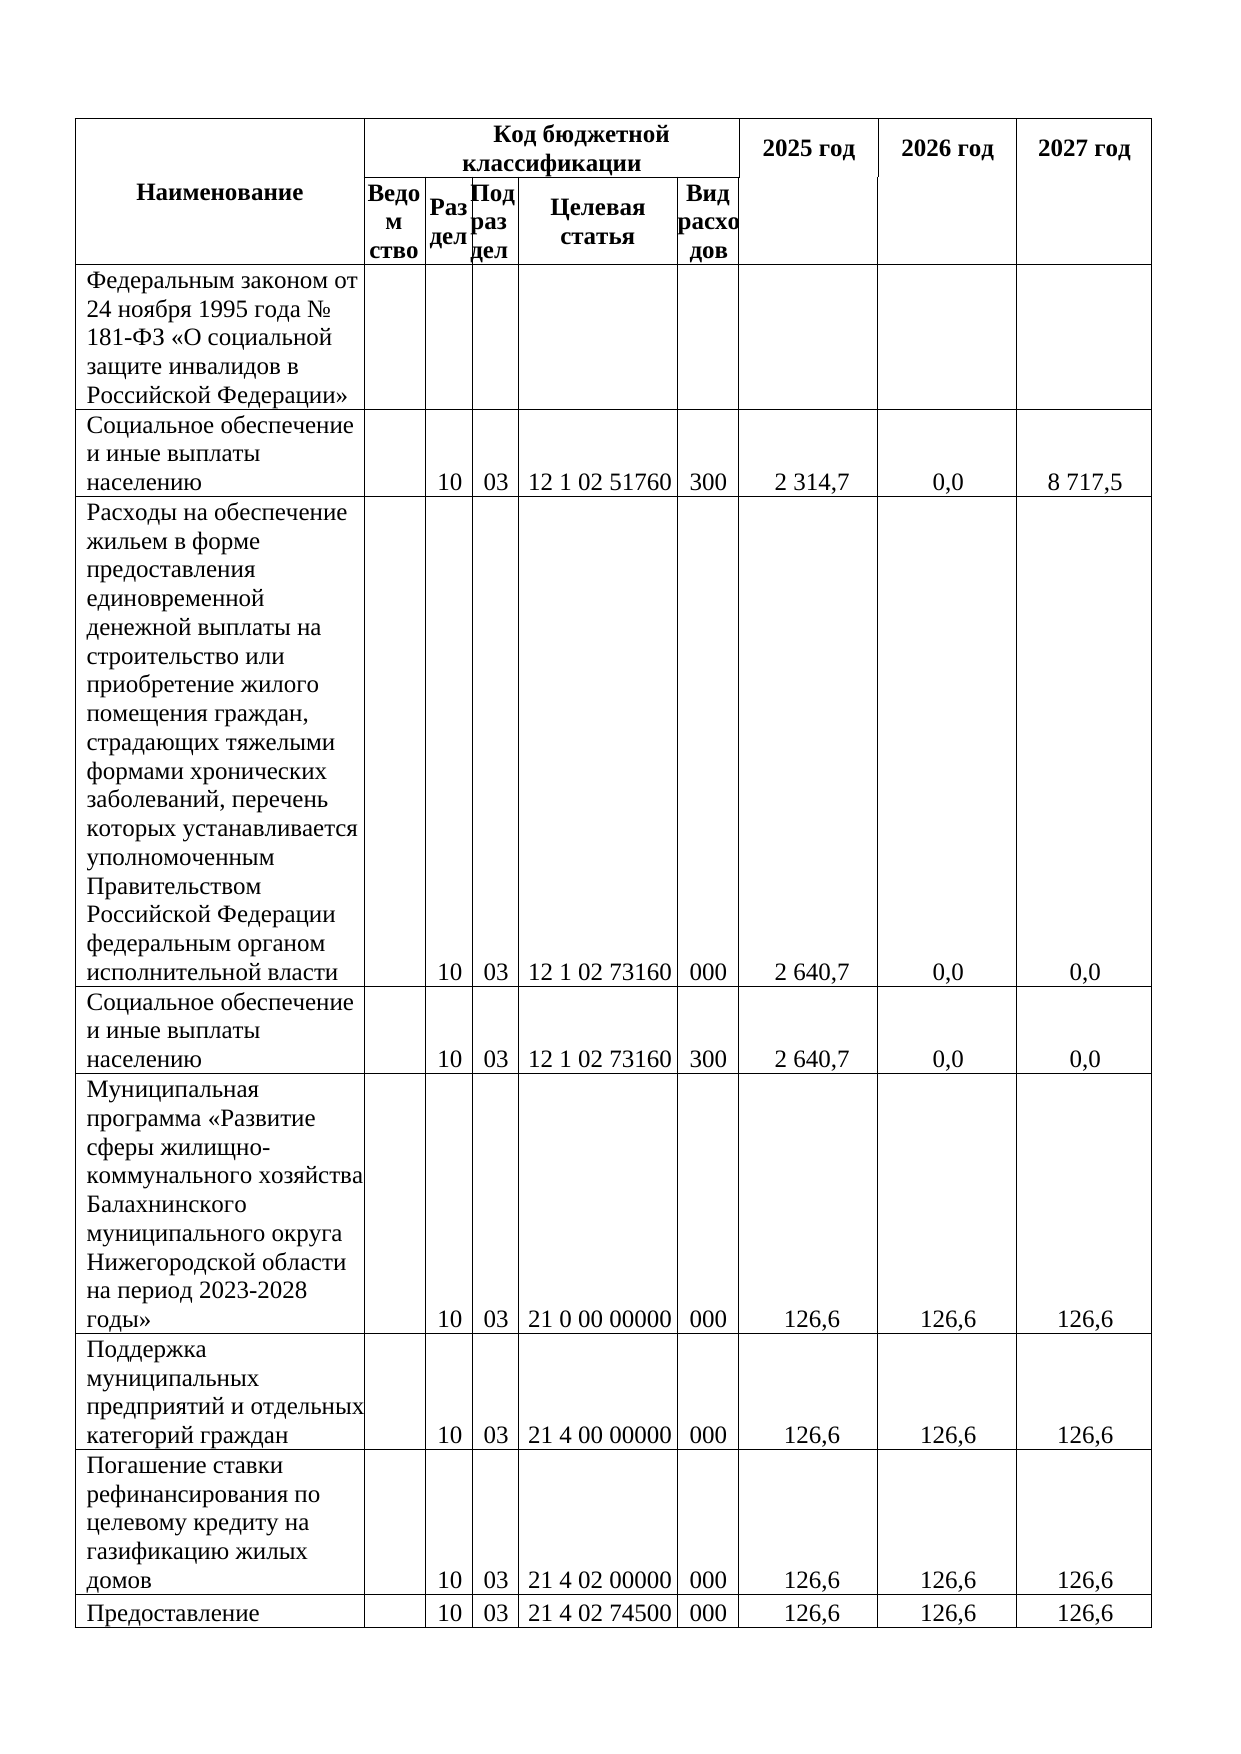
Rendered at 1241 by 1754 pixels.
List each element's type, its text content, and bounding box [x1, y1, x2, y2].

table_header 2026 год [879, 119, 1016, 177]
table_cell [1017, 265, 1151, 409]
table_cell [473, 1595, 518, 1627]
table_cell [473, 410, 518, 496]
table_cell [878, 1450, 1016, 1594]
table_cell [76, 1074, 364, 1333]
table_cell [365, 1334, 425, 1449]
table_cell [739, 177, 877, 264]
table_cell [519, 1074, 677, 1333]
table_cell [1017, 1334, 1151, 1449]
table_cell Ведом ство [365, 178, 425, 264]
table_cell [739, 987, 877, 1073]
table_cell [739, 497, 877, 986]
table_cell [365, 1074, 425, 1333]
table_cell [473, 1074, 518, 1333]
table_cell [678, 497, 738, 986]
table_header 2027 год [1017, 119, 1151, 177]
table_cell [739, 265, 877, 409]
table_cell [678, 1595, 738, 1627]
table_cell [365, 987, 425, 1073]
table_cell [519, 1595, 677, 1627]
table_cell [878, 177, 1016, 264]
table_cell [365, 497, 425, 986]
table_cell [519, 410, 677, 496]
table_cell [1017, 177, 1151, 264]
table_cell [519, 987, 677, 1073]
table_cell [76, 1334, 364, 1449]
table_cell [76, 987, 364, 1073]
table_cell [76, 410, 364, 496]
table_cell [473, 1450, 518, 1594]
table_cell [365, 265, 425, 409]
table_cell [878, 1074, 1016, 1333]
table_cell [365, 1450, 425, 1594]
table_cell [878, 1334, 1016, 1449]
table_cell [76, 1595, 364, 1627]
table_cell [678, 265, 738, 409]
table_cell Целевая статья [519, 178, 677, 264]
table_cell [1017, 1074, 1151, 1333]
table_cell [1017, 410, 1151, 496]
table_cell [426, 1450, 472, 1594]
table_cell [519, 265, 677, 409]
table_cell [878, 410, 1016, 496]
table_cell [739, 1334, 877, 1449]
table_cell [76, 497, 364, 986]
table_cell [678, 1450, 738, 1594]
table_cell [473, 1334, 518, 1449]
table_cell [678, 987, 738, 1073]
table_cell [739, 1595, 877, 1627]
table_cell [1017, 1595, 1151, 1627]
table_cell Под раз дел [473, 178, 518, 264]
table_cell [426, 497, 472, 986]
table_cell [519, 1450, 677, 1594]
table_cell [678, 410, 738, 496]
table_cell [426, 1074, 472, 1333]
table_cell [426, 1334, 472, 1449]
table_cell Раз дел [426, 178, 472, 264]
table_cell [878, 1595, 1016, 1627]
table_cell Вид расходов [678, 178, 738, 264]
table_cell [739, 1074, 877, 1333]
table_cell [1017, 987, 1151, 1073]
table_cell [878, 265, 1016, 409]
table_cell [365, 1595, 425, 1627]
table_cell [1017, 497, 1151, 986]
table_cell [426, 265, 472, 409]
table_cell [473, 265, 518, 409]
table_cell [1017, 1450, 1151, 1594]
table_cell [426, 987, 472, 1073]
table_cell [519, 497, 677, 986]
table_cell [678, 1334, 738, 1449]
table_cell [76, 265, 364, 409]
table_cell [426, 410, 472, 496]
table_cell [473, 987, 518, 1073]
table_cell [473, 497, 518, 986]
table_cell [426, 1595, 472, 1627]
table_header Код бюджетной классификации [365, 119, 739, 177]
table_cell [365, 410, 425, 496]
table_header Наименование [76, 119, 364, 264]
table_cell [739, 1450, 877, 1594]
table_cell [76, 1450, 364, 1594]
table_header 2025 год [740, 119, 878, 177]
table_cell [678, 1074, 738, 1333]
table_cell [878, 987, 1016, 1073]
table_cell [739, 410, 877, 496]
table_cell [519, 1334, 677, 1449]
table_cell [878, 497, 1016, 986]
